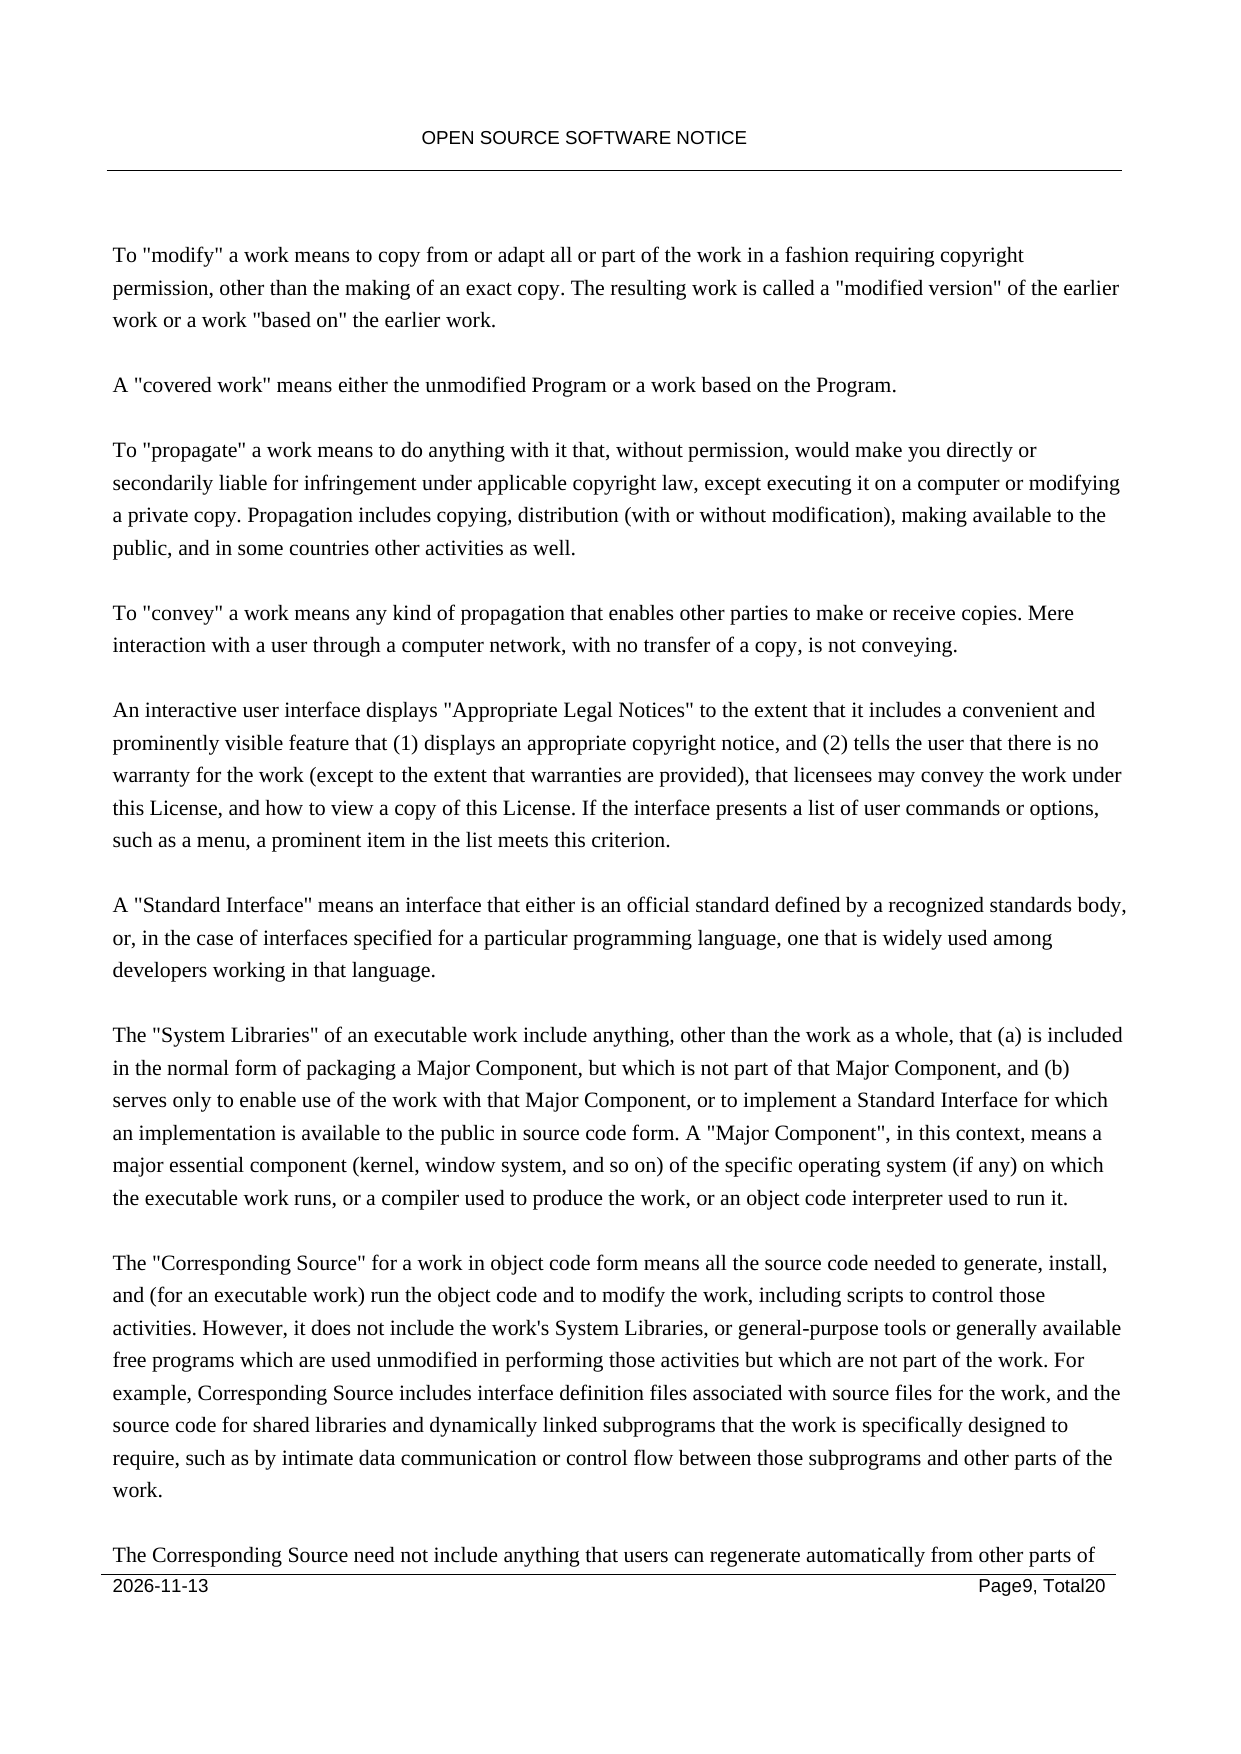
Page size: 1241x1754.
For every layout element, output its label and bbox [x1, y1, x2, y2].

text [112, 206, 1128, 1571]
